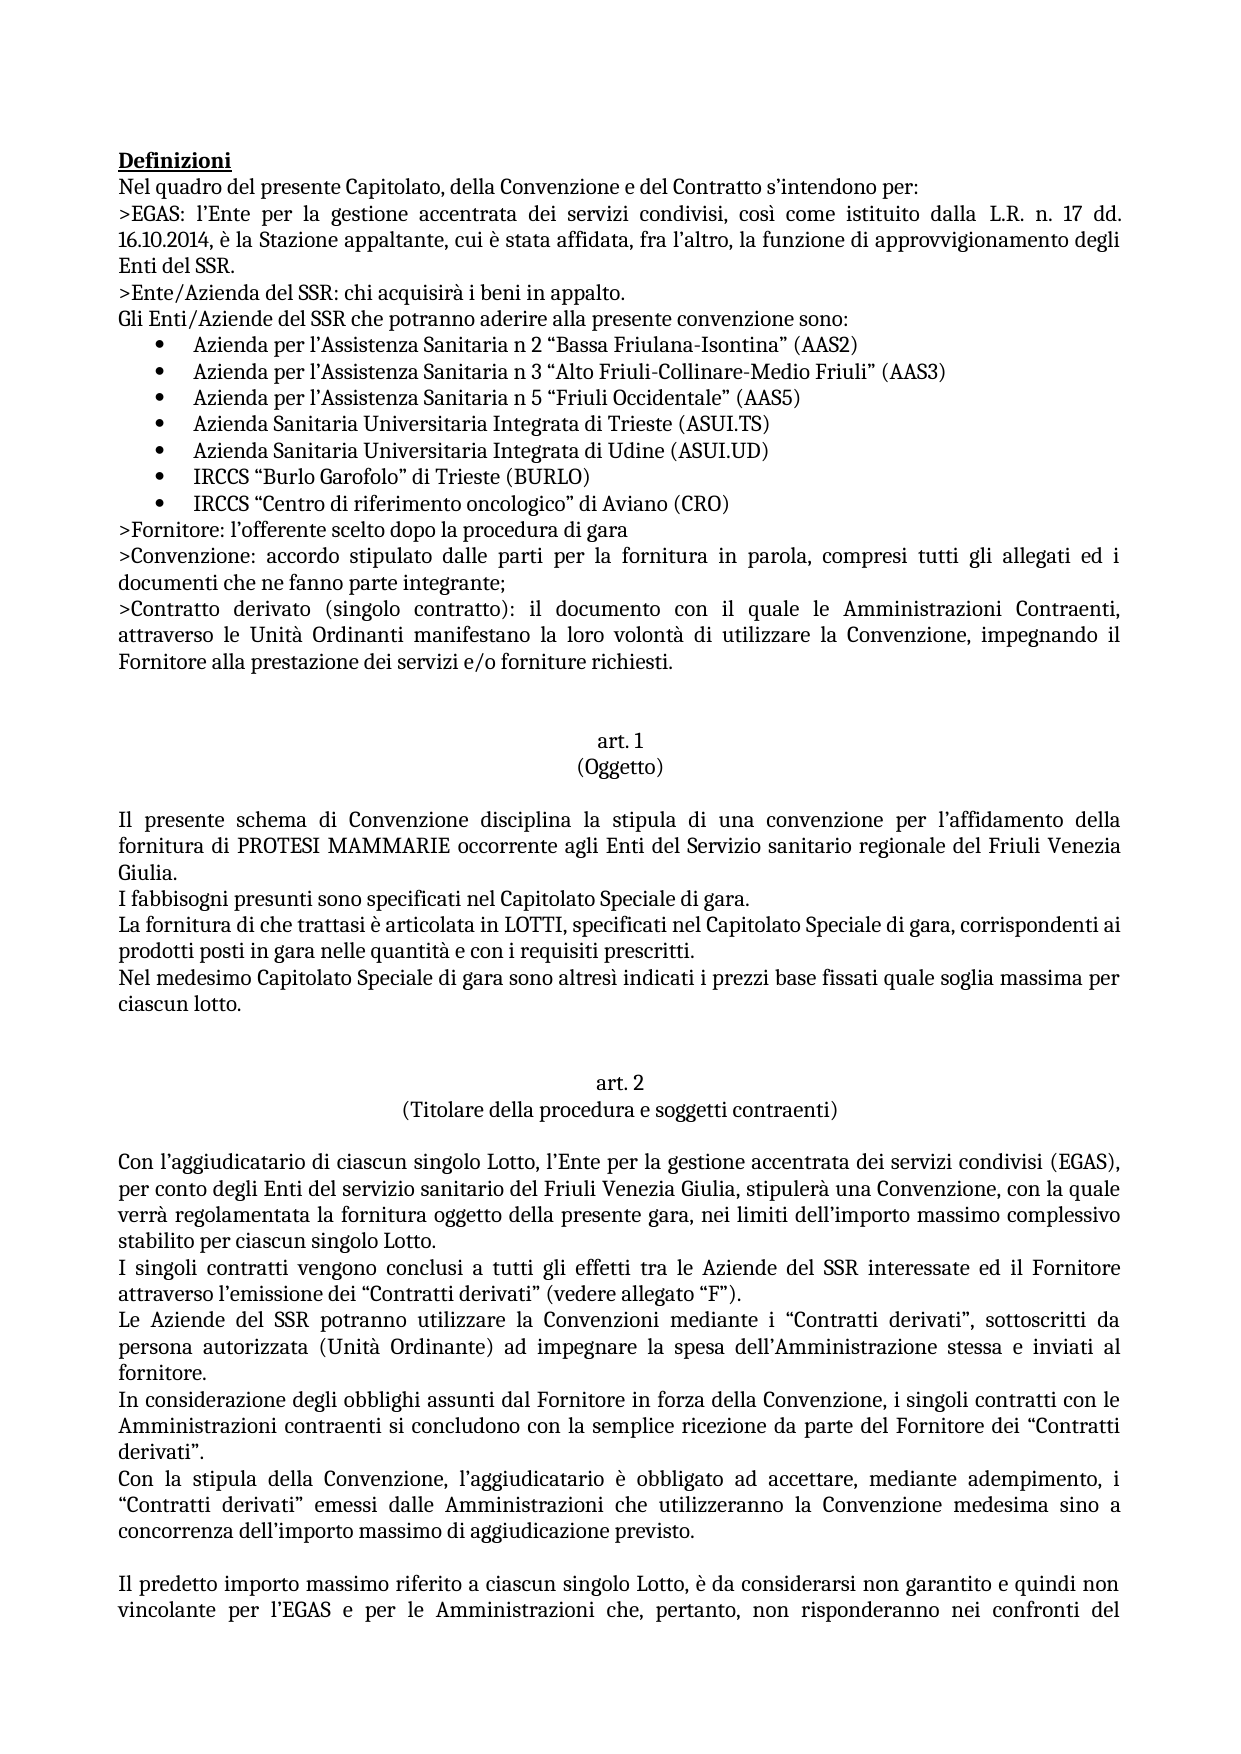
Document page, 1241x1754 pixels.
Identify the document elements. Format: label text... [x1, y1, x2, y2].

text La fornitura di che trattasi è articolata in LOTTI, specificati nel Capitolato Speciale di gara, corrispondenti ai prodotti posti in gara nelle quantità e con i requisiti prescritti. [118, 912, 1122, 965]
text Con l’aggiudicatario di ciascun singolo Lotto, l’Ente per la gestione accentrata dei servizi condivisi (EGAS), per conto degli Enti del servizio sanitario del Friuli Venezia Giulia, stipulerà una Convenzione, con la quale verrà regolamentata la fornitura oggetto della presente gara, nei limiti dell’importo massimo complessivo stabilito per ciascun singolo Lotto. [118, 1149, 1122, 1254]
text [118, 1571, 1122, 1623]
text Le Aziende del SSR potranno utilizzare la Convenzioni mediante i “Contratti derivati”, sottoscritti da persona autorizzata (Unità Ordinante) ad impegnare la spesa dell’Amministrazione stessa e inviati al fornitore. [118, 1307, 1122, 1386]
text >Ente/Azienda del SSR: chi acquisirà i beni in appalto. [118, 279, 1122, 306]
list IRCCS “Burlo Garofolo” di Trieste (BURLO) [156, 464, 1122, 490]
text (Oggetto) [118, 754, 1122, 780]
text Nel medesimo Capitolato Speciale di gara sono altresì indicati i prezzi base fissati quale soglia massima per ciascun lotto. [118, 965, 1122, 1017]
text Definizioni [118, 148, 1122, 174]
text Nel quadro del presente Capitolato, della Convenzione e del Contratto s’intendono per: [118, 174, 1122, 200]
text art. 2 [118, 1070, 1122, 1096]
list Azienda Sanitaria Universitaria Integrata di Udine (ASUI.UD) [156, 438, 1122, 464]
text Con la stipula della Convenzione, l’aggiudicatario è obbligato ad accettare, mediante adempimento, i “Contratti derivati” emessi dalle Amministrazioni che utilizzeranno la Convenzione medesima sino a concorrenza dell’importo massimo di aggiudicazione previsto. [118, 1465, 1122, 1544]
text (Titolare della procedura e soggetti contraenti) [118, 1096, 1122, 1123]
text art. 1 [118, 727, 1122, 754]
text Gli Enti/Aziende del SSR che potranno aderire alla presente convenzione sono: [118, 306, 1122, 332]
list Azienda per l’Assistenza Sanitaria n 2 “Bassa Friulana-Isontina” (AAS2) [156, 332, 1122, 358]
list Azienda per l’Assistenza Sanitaria n 5 “Friuli Occidentale” (AAS5) [156, 385, 1122, 411]
list Azienda Sanitaria Universitaria Integrata di Trieste (ASUI.TS) [156, 411, 1122, 438]
text >EGAS: l’Ente per la gestione accentrata dei servizi condivisi, così come istituito dalla L.R. n. 17 dd. 16.10.2014, è la Stazione appaltante, cui è stata affidata, fra l’altro, la funzione di approvvigionamento degli Enti del SSR. [118, 200, 1122, 279]
list Azienda per l’Assistenza Sanitaria n 3 “Alto Friuli-Collinare-Medio Friuli” (AAS3) [156, 358, 1122, 385]
text I singoli contratti vengono conclusi a tutti gli effetti tra le Aziende del SSR interessate ed il Fornitore attraverso l’emissione dei “Contratti derivati” (vedere allegato “F”). [118, 1254, 1122, 1307]
text >Convenzione: accordo stipulato dalle parti per la fornitura in parola, compresi tutti gli allegati ed i documenti che ne fanno parte integrante; [118, 543, 1122, 596]
text >Fornitore: l’offerente scelto dopo la procedura di gara [118, 517, 1122, 543]
text In considerazione degli obblighi assunti dal Fornitore in forza della Convenzione, i singoli contratti con le Amministrazioni contraenti si concludono con la semplice ricezione da parte del Fornitore dei “Contratti derivati”. [118, 1386, 1122, 1465]
text I fabbisogni presunti sono specificati nel Capitolato Speciale di gara. [118, 886, 1122, 912]
text >Contratto derivato (singolo contratto): il documento con il quale le Amministrazioni Contraenti, attraverso le Unità Ordinanti manifestano la loro volontà di utilizzare la Convenzione, impegnando il Fornitore alla prestazione dei servizi e/o forniture richiesti. [118, 596, 1122, 675]
list IRCCS “Centro di riferimento oncologico” di Aviano (CRO) [156, 490, 1122, 517]
text Il presente schema di Convenzione disciplina la stipula di una convenzione per l’affidamento della fornitura di PROTESI MAMMARIE occorrente agli Enti del Servizio sanitario regionale del Friuli Venezia Giulia. [118, 807, 1122, 886]
